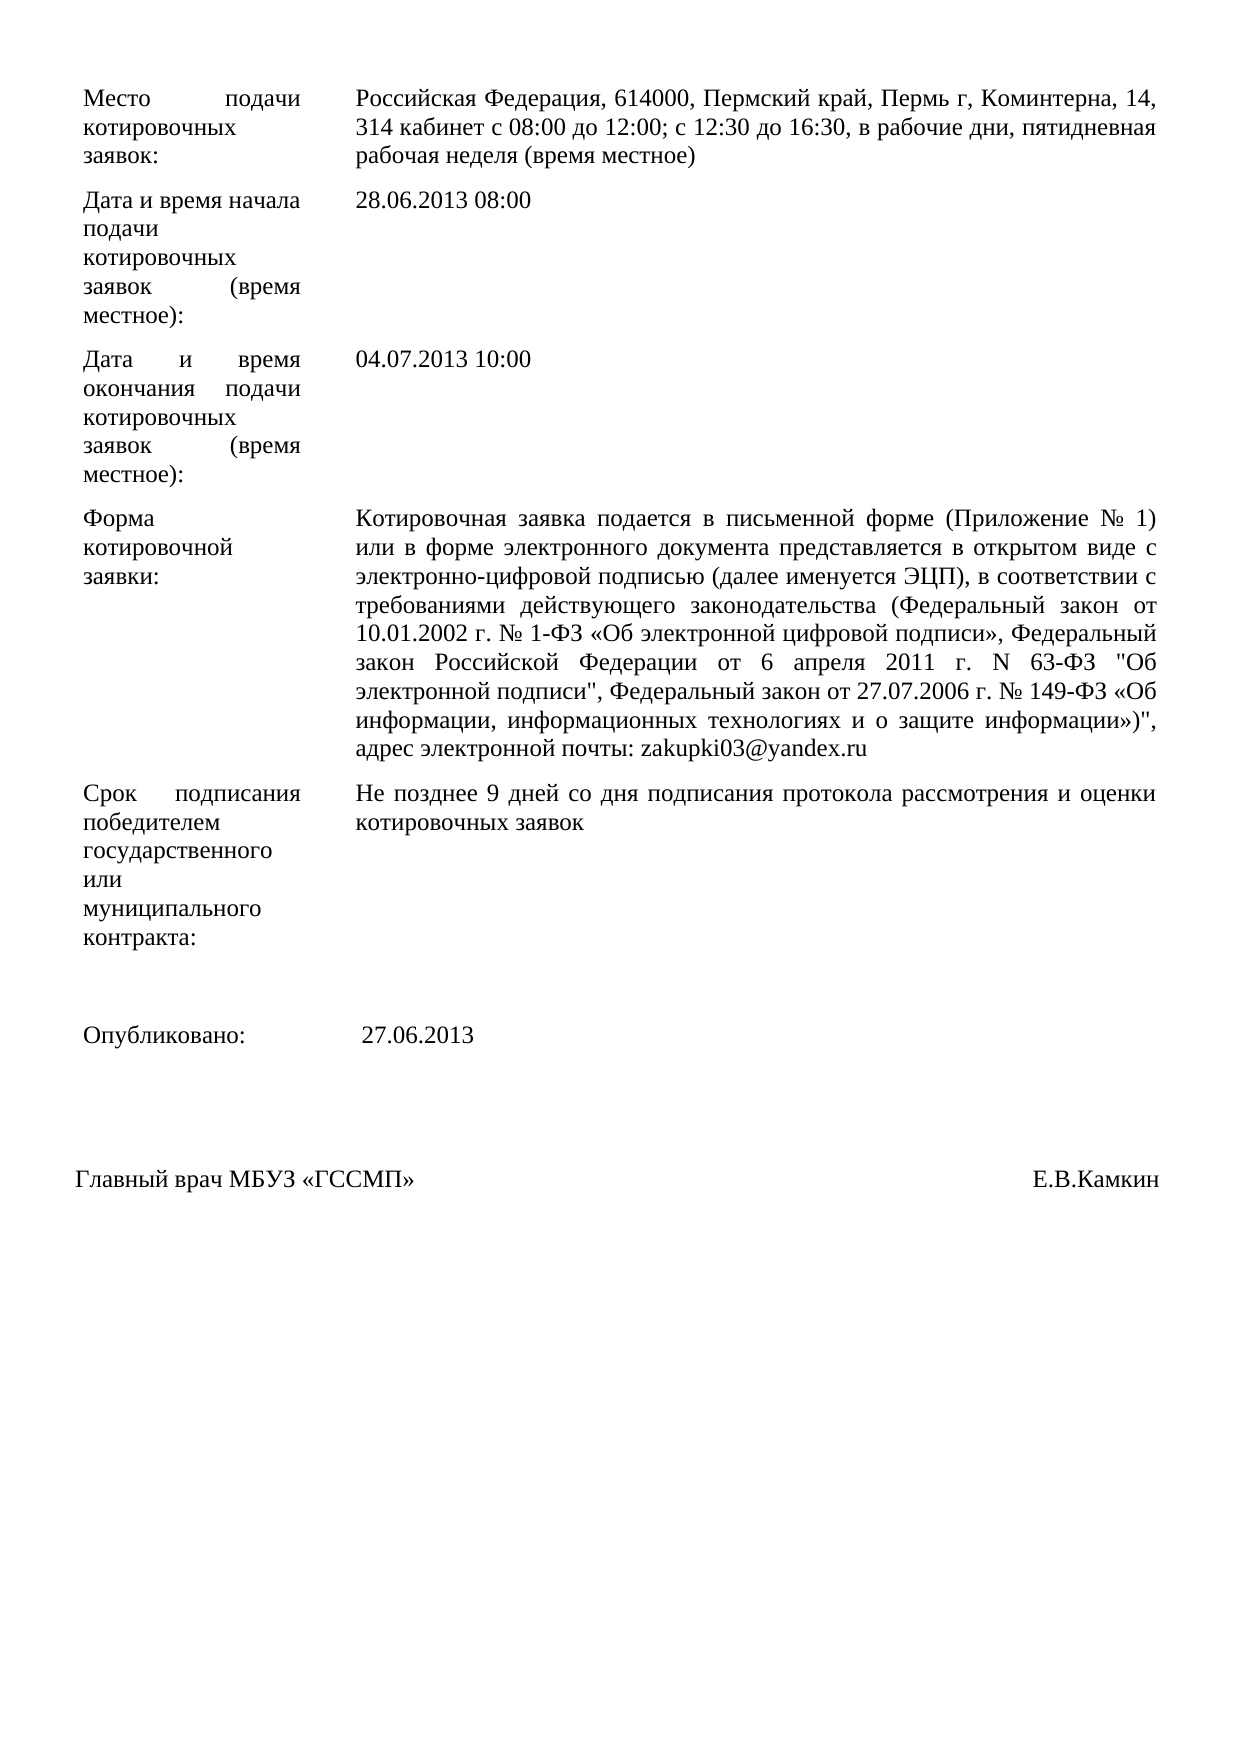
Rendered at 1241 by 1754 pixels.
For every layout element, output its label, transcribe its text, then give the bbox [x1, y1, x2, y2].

table_cell Котировочная заявка подается в письменной форме (Приложение № 1) или в форме электронного документа представляется в открытом виде с электронно-цифровой подписью (далее именуется ЭЦП), в соответствии с требованиями действующего законодательства (Федеральный закон от 10.01.2002 г. № 1-ФЗ «Об электронной цифровой подписи», Федеральный закон Российской Федерации от 6 апреля 2011 г. N 63-ФЗ "Об электронной подписи", Федеральный закон от 27.07.2006 г. № 149-ФЗ «Об информации, информационных технологиях и о защите информации»)", адрес электронной почты: zakupki03@yandex.ru [348, 496, 1165, 770]
table_cell 04.07.2013 10:00 [348, 336, 1165, 496]
table_cell 28.06.2013 08:00 [348, 177, 1165, 336]
table_cell Дата и время начала подачи котировочных заявок (время местное): [75, 177, 347, 336]
table_cell Дата и время окончания подачи котировочных заявок (время местное): [75, 336, 347, 496]
table_header Место подачи котировочных заявок: [75, 75, 347, 177]
table_header Российская Федерация, 614000, Пермский край, Пермь г, Коминтерна, 14, 314 кабинет с 08:00 до 12:00; с 12:30 до 16:30, в рабочие дни, пятидневная рабочая неделя (время местное) [348, 75, 1165, 177]
table_cell Форма котировочной заявки: [75, 496, 347, 770]
table_header 27.06.2013 [348, 1012, 1165, 1056]
table_cell Не позднее 9 дней со дня подписания протокола рассмотрения и оценки котировочных заявок [348, 770, 1165, 958]
table_header Опубликовано: [75, 1012, 347, 1056]
table_cell Срок подписания победителем государственного или муниципального контракта: [75, 770, 347, 958]
text Главный врач МБУЗ «ГССМП» Е.В.Камкин [75, 1164, 1165, 1193]
